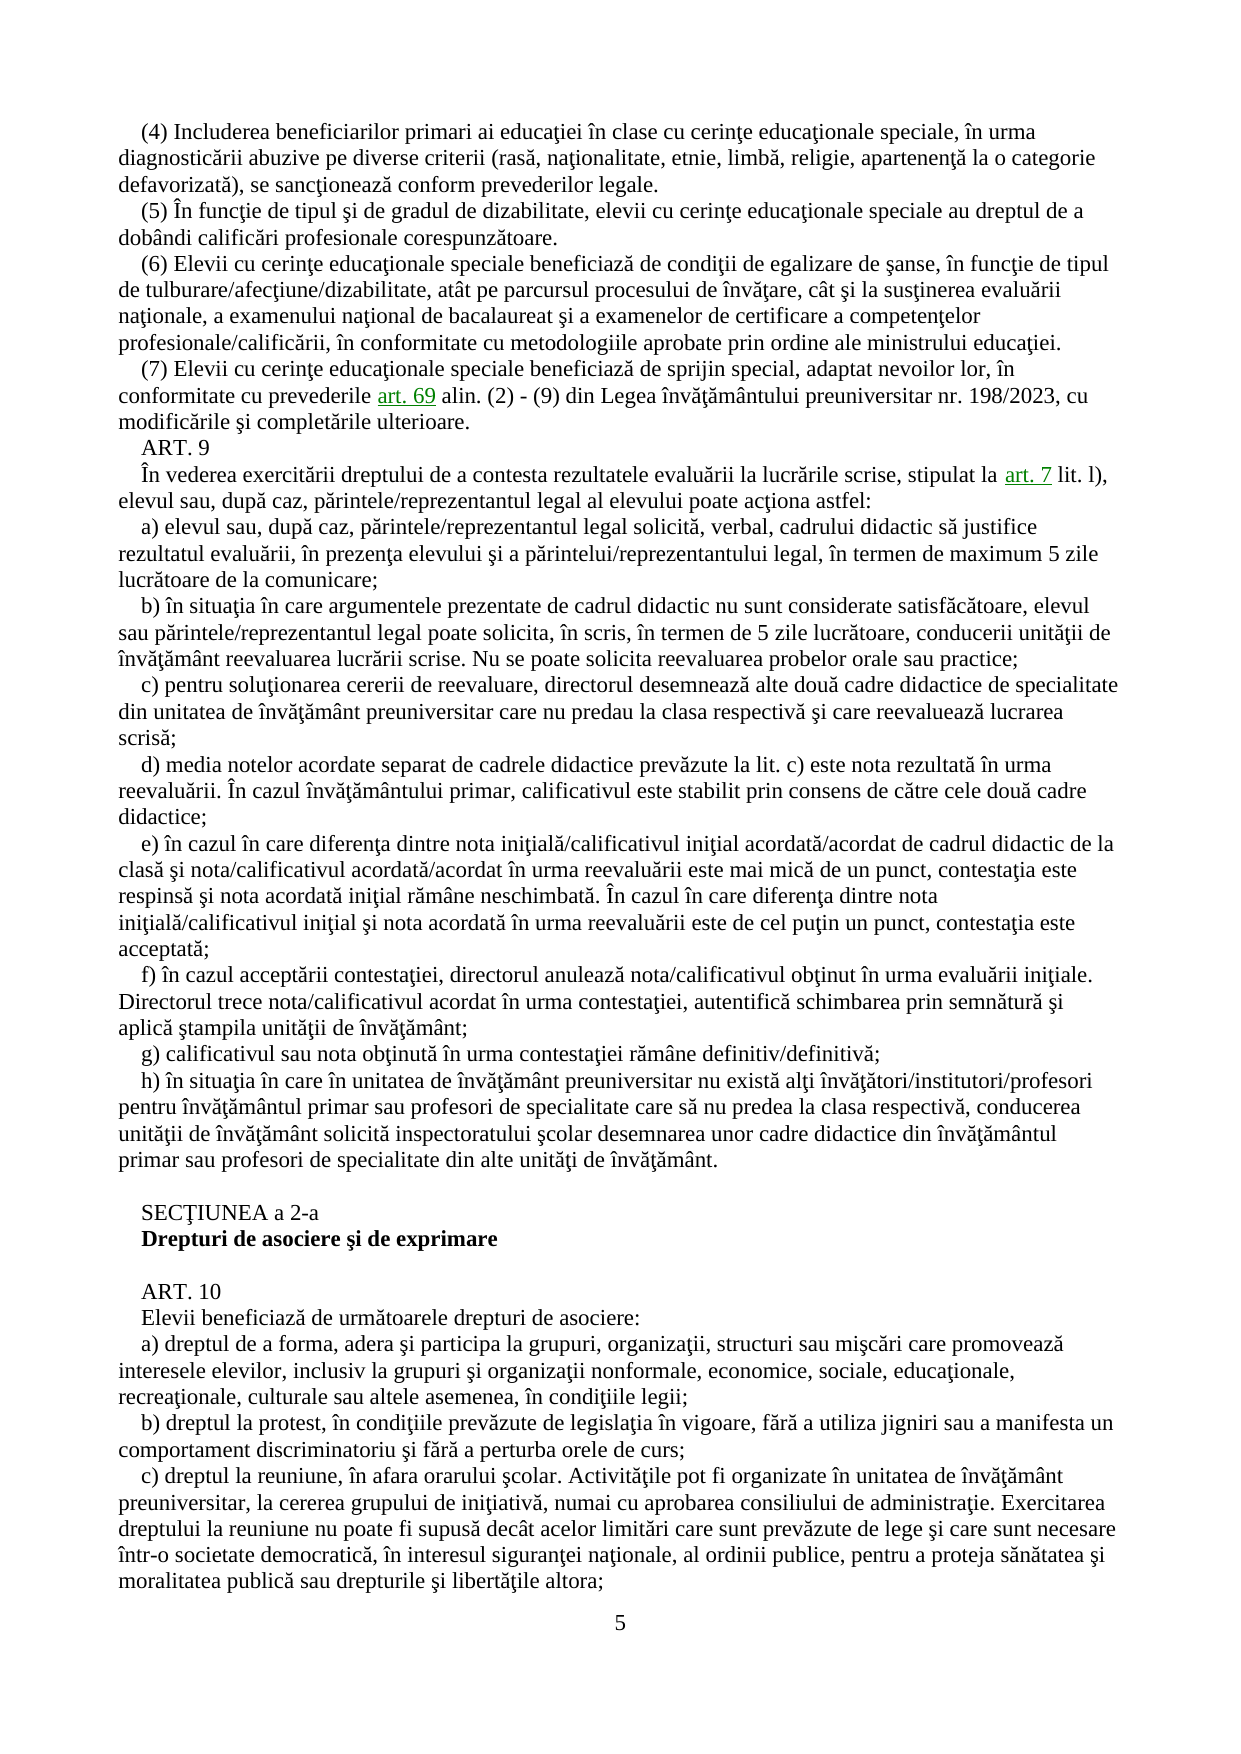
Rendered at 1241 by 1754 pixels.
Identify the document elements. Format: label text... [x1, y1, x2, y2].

text Drepturi de asociere şi de exprimare [118, 1225, 1122, 1251]
text a) elevul sau, după caz, părintele/reprezentantul legal solicită, verbal, cadrului didactic să justifice rezultatul evaluării, în prezenţa elevului şi a părintelui/reprezentantului legal, în termen de maximum 5 zile lucrătoare de la comunicare; [118, 513, 1122, 592]
text ART. 10 [118, 1278, 1122, 1304]
text (4) Includerea beneficiarilor primari ai educaţiei în clase cu cerinţe educaţionale speciale, în urma diagnosticării abuzive pe diverse criterii (rasă, naţionalitate, etnie, limbă, religie, apartenenţă la o categorie defavorizată), se sancţionează conform prevederilor legale. [118, 118, 1122, 197]
text b) în situaţia în care argumentele prezentate de cadrul didactic nu sunt considerate satisfăcătoare, elevul sau părintele/reprezentantul legal poate solicita, în scris, în termen de 5 zile lucrătoare, conducerii unităţii de învăţământ reevaluarea lucrării scrise. Nu se poate solicita reevaluarea probelor orale sau practice; [118, 592, 1122, 672]
text c) pentru soluţionarea cererii de reevaluare, directorul desemnează alte două cadre didactice de specialitate din unitatea de învăţământ preuniversitar care nu predau la clasa respectivă şi care reevaluează lucrarea scrisă; [118, 672, 1122, 751]
text a) dreptul de a forma, adera şi participa la grupuri, organizaţii, structuri sau mişcări care promovează interesele elevilor, inclusiv la grupuri şi organizaţii nonformale, economice, sociale, educaţionale, recreaţionale, culturale sau altele asemenea, în condiţiile legii; [118, 1330, 1122, 1409]
text (7) Elevii cu cerinţe educaţionale speciale beneficiază de sprijin special, adaptat nevoilor lor, în conformitate cu prevederile art. 69 alin. (2) - (9) din Legea învăţământului preuniversitar nr. 198/2023, cu modificările şi completările ulterioare. [118, 355, 1122, 434]
text f) în cazul acceptării contestaţiei, directorul anulează nota/calificativul obţinut în urma evaluării iniţiale. Directorul trece nota/calificativul acordat în urma contestaţiei, autentifică schimbarea prin semnătură şi aplică ştampila unităţii de învăţământ; [118, 961, 1122, 1041]
text În vederea exercitării dreptului de a contesta rezultatele evaluării la lucrările scrise, stipulat la art. 7 lit. l), elevul sau, după caz, părintele/reprezentantul legal al elevului poate acţiona astfel: [118, 461, 1122, 513]
text d) media notelor acordate separat de cadrele didactice prevăzute la lit. c) este nota rezultată în urma reevaluării. În cazul învăţământului primar, calificativul este stabilit prin consens de către cele două cadre didactice; [118, 751, 1122, 830]
text SECŢIUNEA a 2-a [118, 1199, 1122, 1225]
text Elevii beneficiază de următoarele drepturi de asociere: [118, 1304, 1122, 1330]
text h) în situaţia în care în unitatea de învăţământ preuniversitar nu există alţi învăţători/institutori/profesori pentru învăţământul primar sau profesori de specialitate care să nu predea la clasa respectivă, conducerea unităţii de învăţământ solicită inspectoratului şcolar desemnarea unor cadre didactice din învăţământul primar sau profesori de specialitate din alte unităţi de învăţământ. [118, 1067, 1122, 1172]
text b) dreptul la protest, în condiţiile prevăzute de legislaţia în vigoare, fără a utiliza jigniri sau a manifesta un comportament discriminatoriu şi fără a perturba orele de curs; [118, 1409, 1122, 1462]
text (5) În funcţie de tipul şi de gradul de dizabilitate, elevii cu cerinţe educaţionale speciale au dreptul de a dobândi calificări profesionale corespunzătoare. [118, 197, 1122, 250]
text e) în cazul în care diferenţa dintre nota iniţială/calificativul iniţial acordată/acordat de cadrul didactic de la clasă şi nota/calificativul acordată/acordat în urma reevaluării este mai mică de un punct, contestaţia este respinsă şi nota acordată iniţial rămâne neschimbată. În cazul în care diferenţa dintre nota iniţială/calificativul iniţial şi nota acordată în urma reevaluării este de cel puţin un punct, contestaţia este acceptată; [118, 830, 1122, 961]
text g) calificativul sau nota obţinută în urma contestaţiei rămâne definitiv/definitivă; [118, 1041, 1122, 1067]
text ART. 9 [118, 434, 1122, 461]
text c) dreptul la reuniune, în afara orarului şcolar. Activităţile pot fi organizate în unitatea de învăţământ preuniversitar, la cererea grupului de iniţiativă, numai cu aprobarea consiliului de administraţie. Exercitarea dreptului la reuniune nu poate fi supusă decât acelor limitări care sunt prevăzute de lege şi care sunt necesare într-o societate democratică, în interesul siguranţei naţionale, al ordinii publice, pentru a proteja sănătatea şi moralitatea publică sau drepturile şi libertăţile altora; [118, 1462, 1122, 1594]
text (6) Elevii cu cerinţe educaţionale speciale beneficiază de condiţii de egalizare de şanse, în funcţie de tipul de tulburare/afecţiune/dizabilitate, atât pe parcursul procesului de învăţare, cât şi la susţinerea evaluării naţionale, a examenului naţional de bacalaureat şi a examenelor de certificare a competenţelor profesionale/calificării, în conformitate cu metodologiile aprobate prin ordine ale ministrului educaţiei. [118, 250, 1122, 355]
